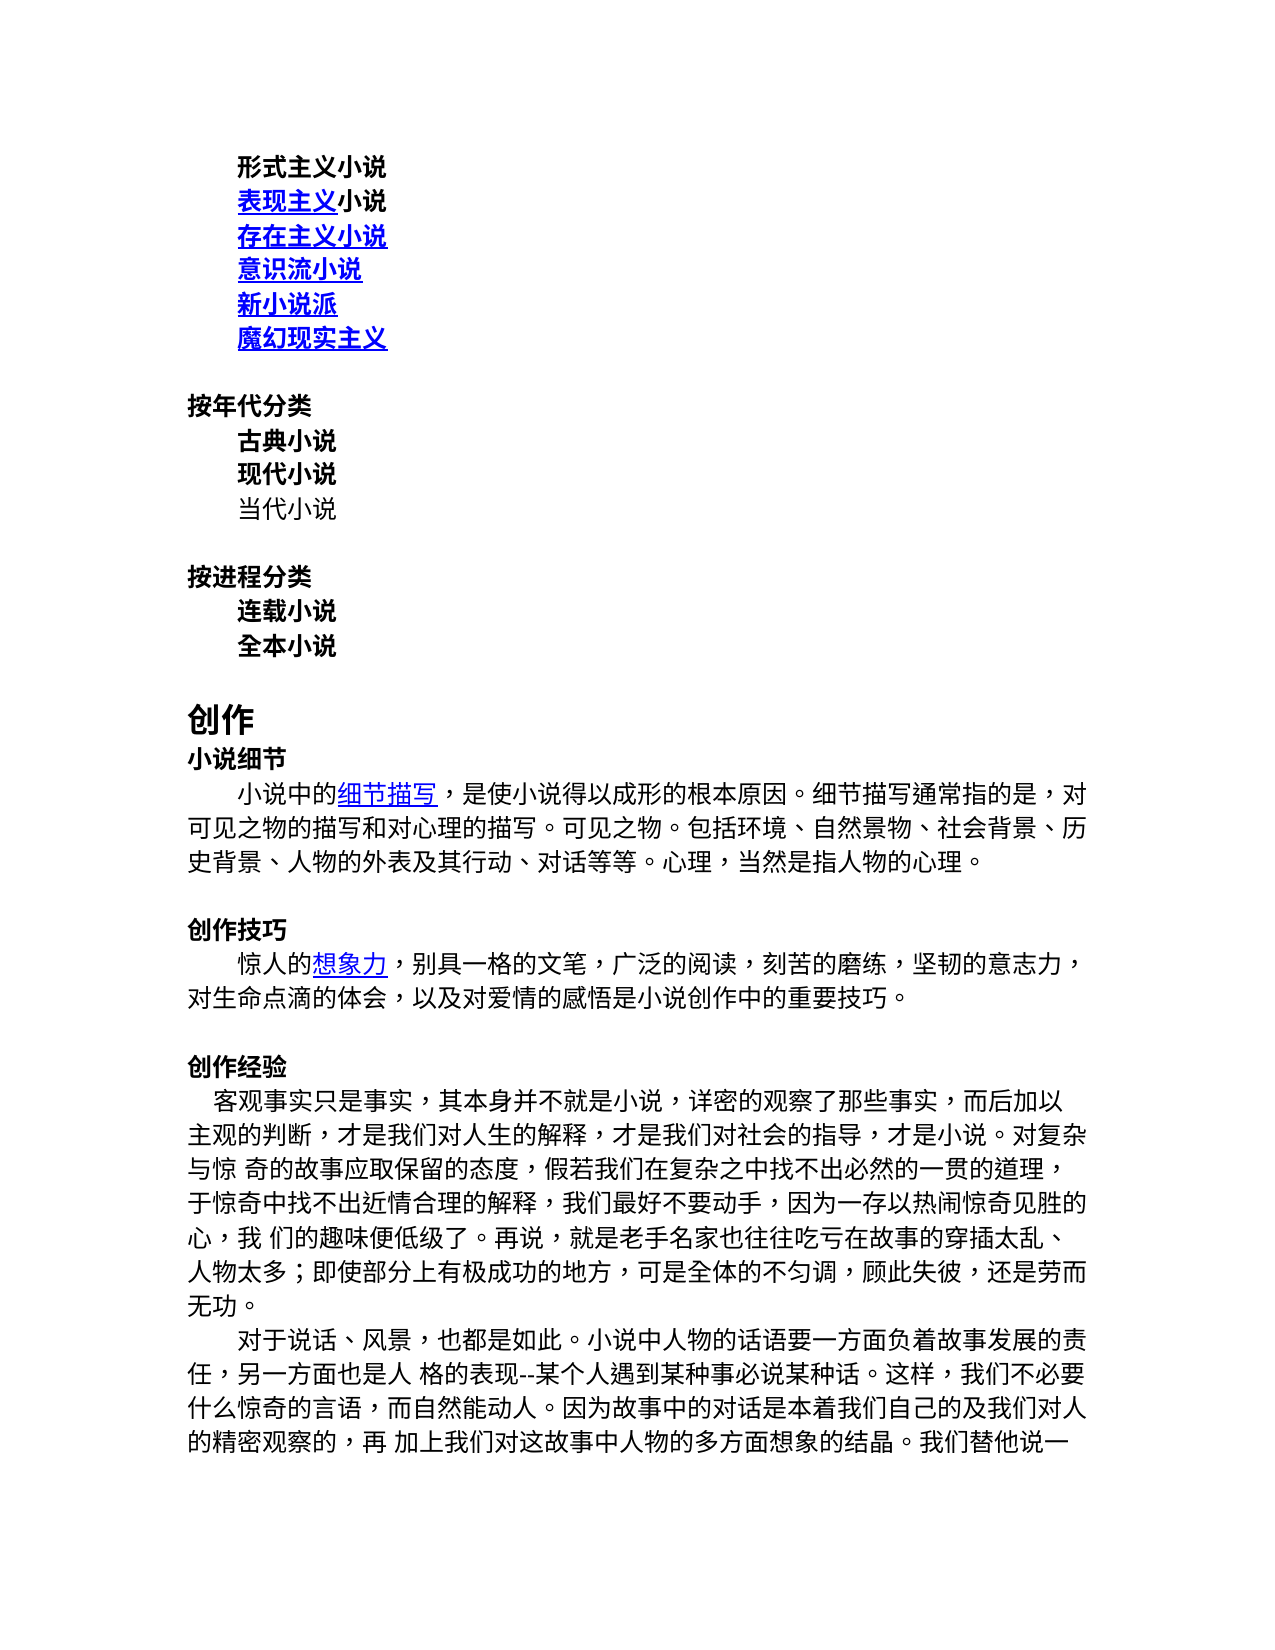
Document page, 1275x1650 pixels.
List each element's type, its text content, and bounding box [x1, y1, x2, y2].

text 现代小说 [187, 457, 1087, 491]
text 魔幻现实主义 [187, 320, 1087, 354]
text 创作经验 [187, 1050, 1087, 1084]
text 客观事实只是事实，其本身并不就是小说，详密的观察了那些事实，而后加以主观的判断，才是我们对人生的解释，才是我们对社会的指导，才是小说。对复杂与惊 奇的故事应取保留的态度，假若我们在复杂之中找不出必然的一贯的道理，于惊奇中找不出近情合理的解释，我们最好不要动手，因为一存以热闹惊奇见胜的心，我 们的趣味便低级了。再说，就是老手名家也往往吃亏在故事的穿插太乱、人物太多；即使部分上有极成功的地方，可是全体的不匀调，顾此失彼，还是劳而无功。 [187, 1084, 1087, 1322]
text 小说中的细节描写，是使小说得以成形的根本原因。细节描写通常指的是，对可见之物的描写和对心理的描写。可见之物。包括环境、自然景物、社会背景、历史背景、人物的外表及其行动、对话等等。心理，当然是指人物的心理。 [187, 776, 1087, 878]
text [187, 1322, 1087, 1459]
text 意识流小说 [187, 252, 1087, 286]
text 新小说派 [187, 286, 1087, 320]
text 存在主义小说 [187, 218, 1087, 252]
text 小说细节 [187, 742, 1087, 776]
text 形式主义小说 [187, 150, 1087, 184]
text 连载小说 [187, 594, 1087, 628]
text 创作 [187, 696, 1087, 742]
text 全本小说 [187, 628, 1087, 662]
text 创作技巧 [187, 913, 1087, 947]
text 当代小说 [187, 491, 1087, 525]
text 表现主义小说 [187, 184, 1087, 218]
text 古典小说 [187, 423, 1087, 457]
text 按年代分类 [187, 389, 1087, 423]
text 惊人的想象力，别具一格的文笔，广泛的阅读，刻苦的磨练，坚韧的意志力，对生命点滴的体会，以及对爱情的感悟是小说创作中的重要技巧。 [187, 947, 1087, 1015]
text 按进程分类 [187, 560, 1087, 594]
